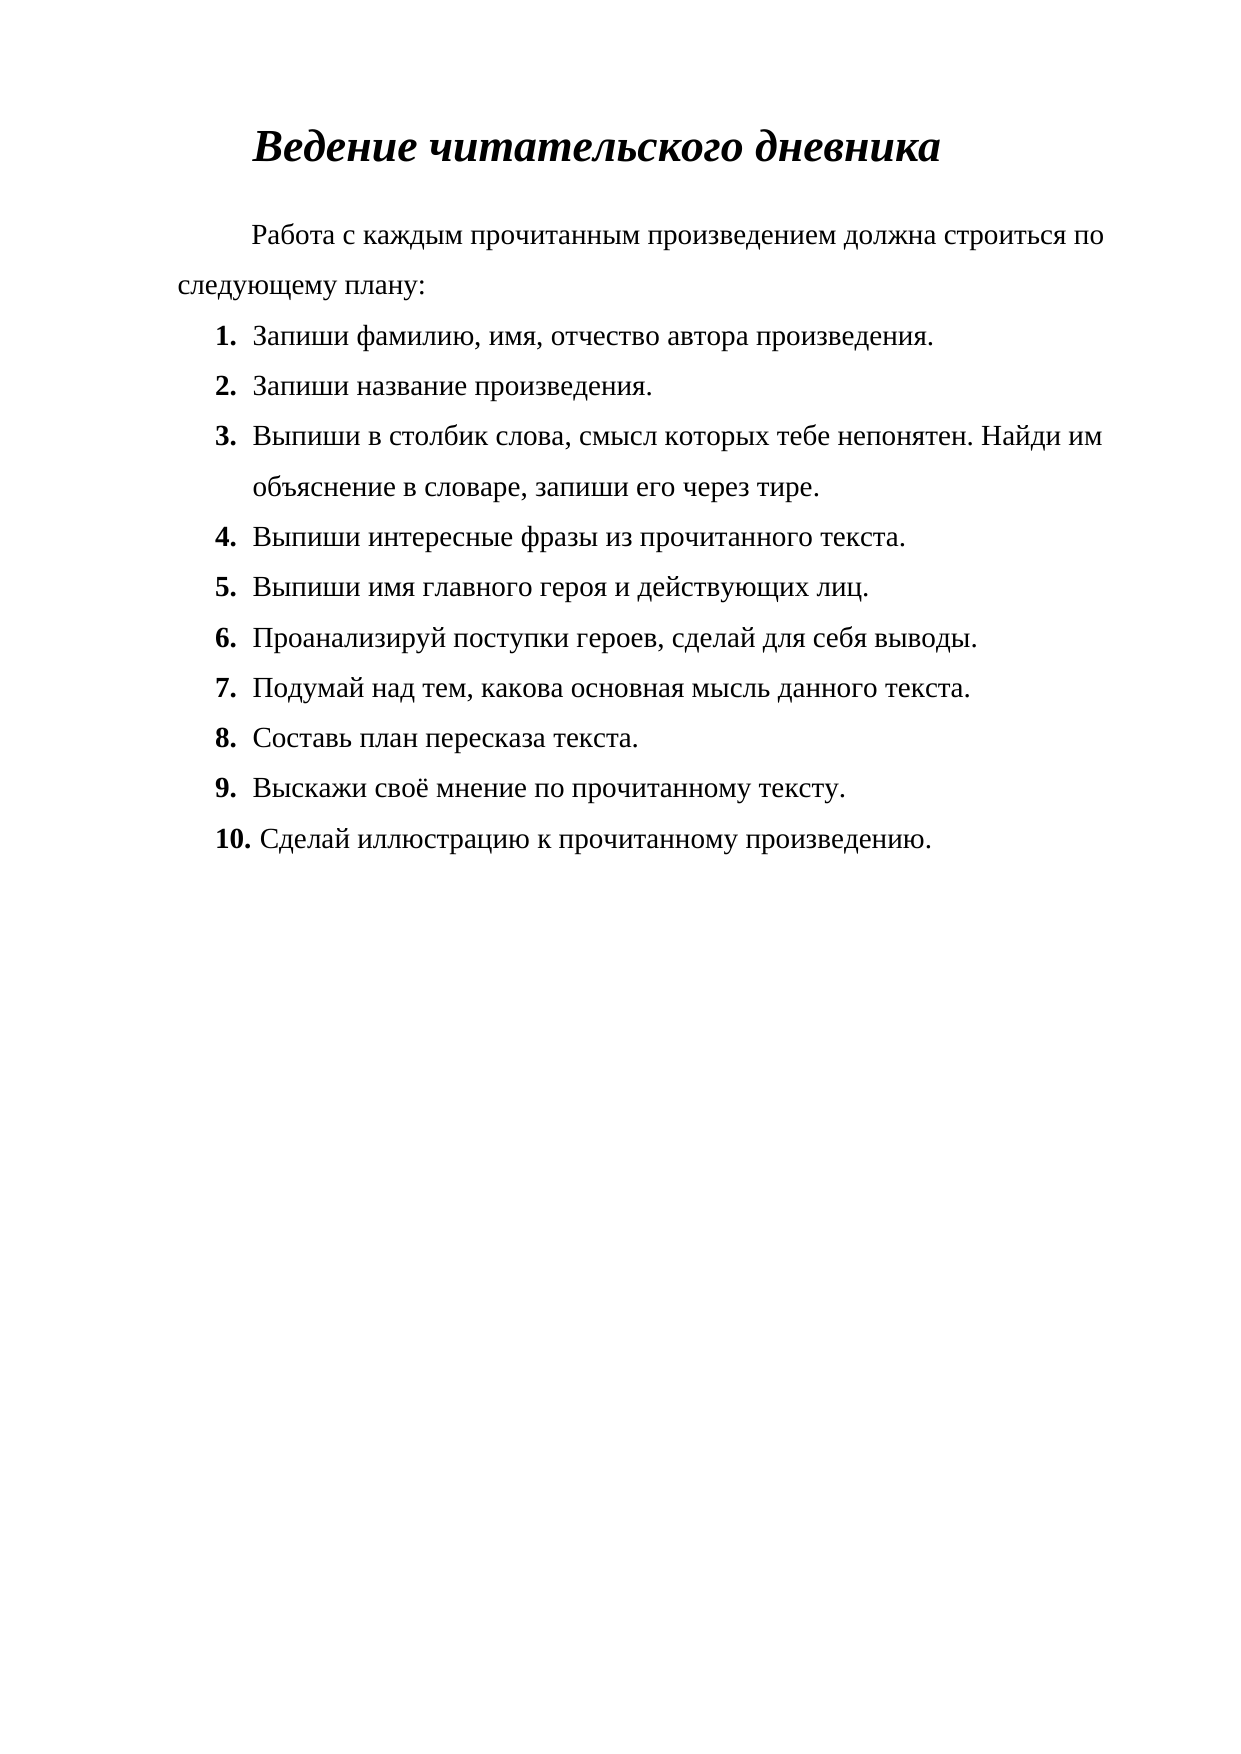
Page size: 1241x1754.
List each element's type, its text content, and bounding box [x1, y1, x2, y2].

list Запиши название произведения. [215, 368, 1152, 402]
text Работа с каждым прочитанным произведением должна строиться по следующему плану: [177, 217, 1152, 301]
list Выпиши в столбик слова, смысл которых тебе непонятен. Найди им объяснение в словаре, запиши его через тире. [215, 418, 1152, 502]
list Выскажи своё мнение по прочитанному тексту. [215, 771, 1152, 804]
list Запиши фамилию, имя, отчество автора произведения. [215, 318, 1152, 351]
list Сделай иллюстрацию к прочитанному произведению. [215, 821, 1152, 896]
list Выпиши интересные фразы из прочитанного текста. [215, 519, 1152, 553]
list Проанализируй поступки героев, сделай для себя выводы. [215, 620, 1152, 653]
list Ведение читательского дневника [252, 118, 1152, 171]
list Подумай над тем, какова основная мысль данного текста. [215, 670, 1152, 703]
list Составь план пересказа текста. [215, 720, 1152, 754]
list Выпиши имя главного героя и действующих лиц. [215, 569, 1152, 603]
